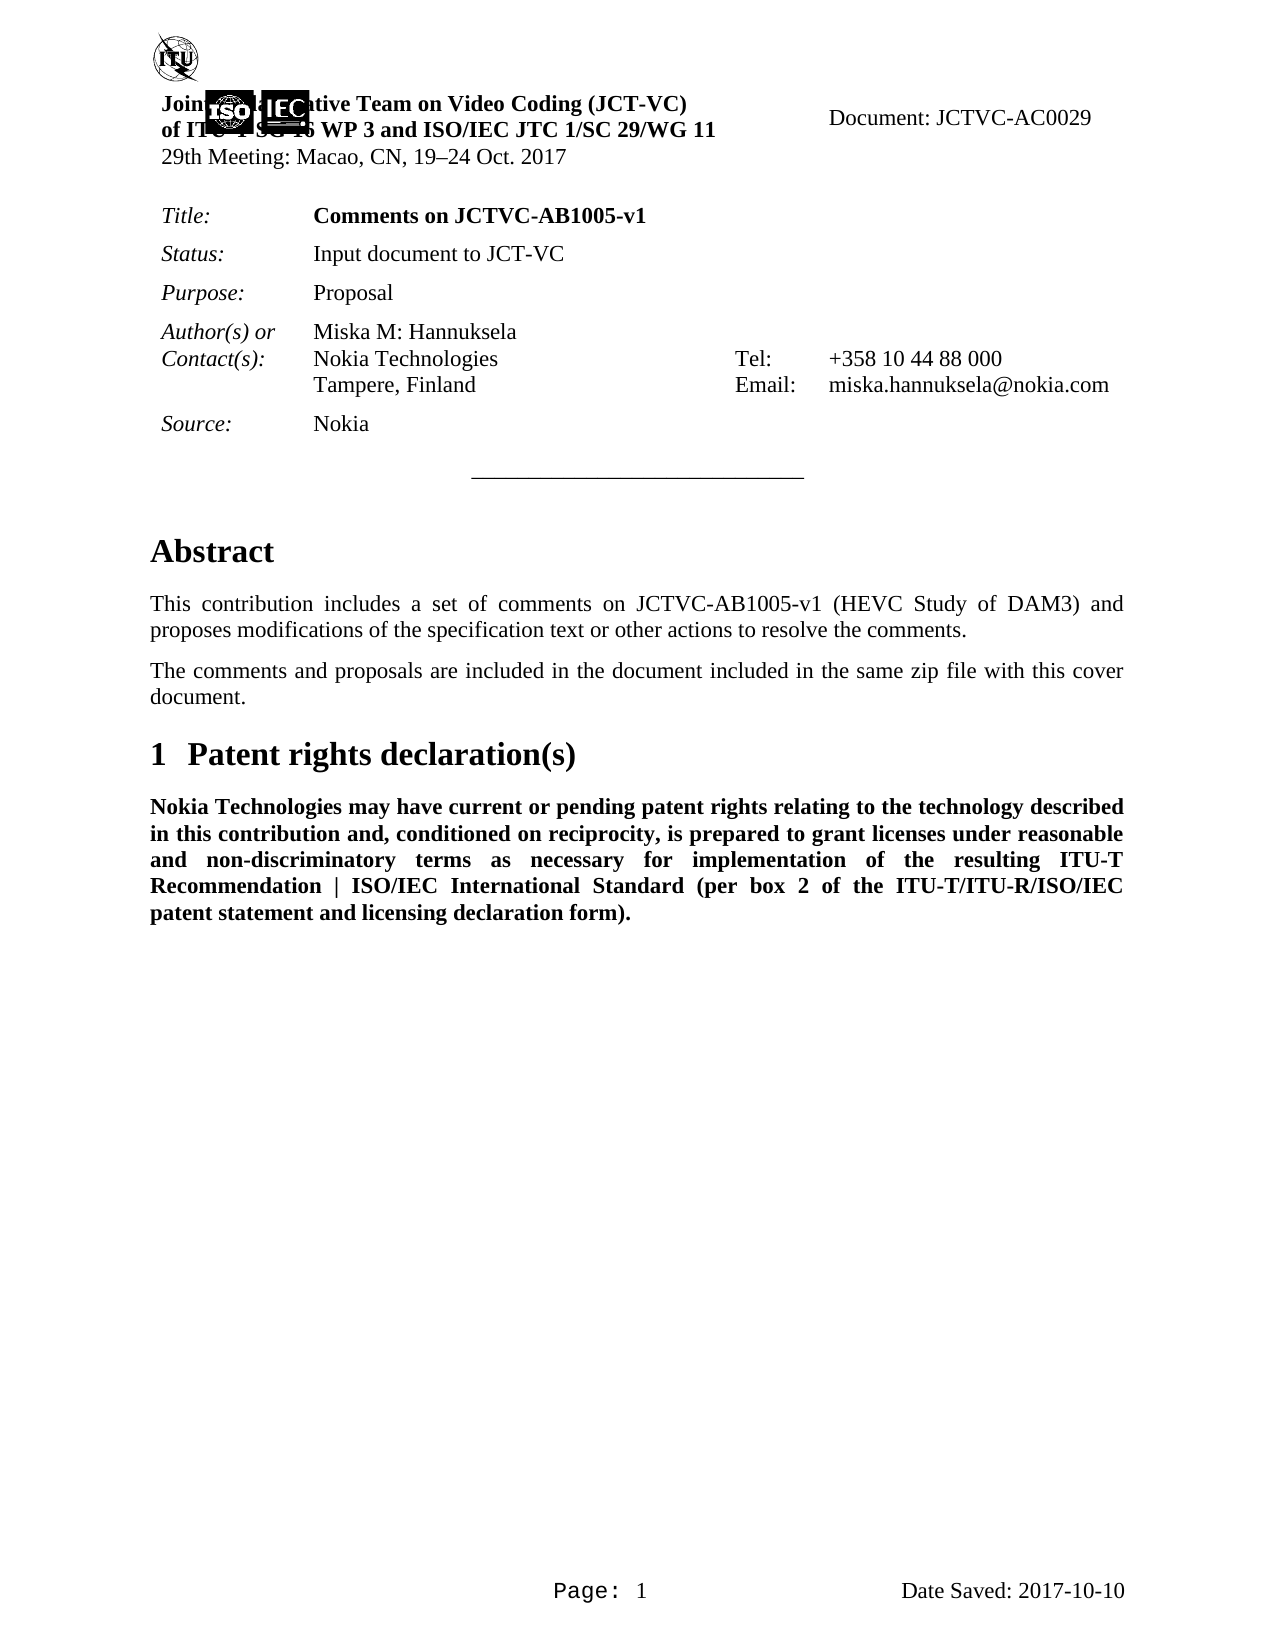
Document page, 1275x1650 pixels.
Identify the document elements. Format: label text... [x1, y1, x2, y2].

table_cell Proposal [302, 273, 1147, 312]
table_cell Source: [150, 404, 302, 442]
table_cell Status: [150, 234, 302, 273]
table_header Joint Collaborative Team on Video Coding (JCT-VC) of ITU-T SG 16 WP 3 and ISO/IEC JTC 1/SC 29/WG 11 29th Meeting: Macao, CN, 19–24 Oct. 2017 [150, 90, 817, 169]
picture [205, 90, 254, 134]
table_header Title: [150, 195, 302, 234]
text The comments and proposals are included in the document included in the same zip file with this cover document. [150, 657, 1125, 709]
text _____________________________ [150, 455, 1125, 481]
table_cell Input document to JCT-VC [302, 234, 1147, 273]
table_cell Author(s) or Contact(s): [150, 312, 302, 403]
table_header Document: JCTVC-AC0029 [818, 90, 1147, 169]
subtitle Abstract [150, 531, 1125, 569]
text This contribution includes a set of comments on JCTVC-AB1005-v1 (HEVC Study of DAM3) and proposes modifications of the specification text or other actions to resolve the comments. [150, 590, 1125, 643]
table_cell +358 10 44 88 000 miska.hannuksela@nokia.com [818, 312, 1147, 403]
table_cell Nokia [302, 404, 1147, 442]
table_cell Tel: Email: [724, 312, 817, 403]
table_cell Miska M: Hannuksela Nokia Technologies Tampere, Finland [302, 312, 724, 403]
text Nokia Technologies may have current or pending patent rights relating to the technology described in this contribution and, conditioned on reciprocity, is prepared to grant licenses under reasonable and non-discriminatory terms as necessary for implementation of the resulting ITU-T Recommendation | ISO/IEC International Standard (per box 2 of the ITU-T/ITU-R/ISO/IEC patent statement and licensing declaration form). [150, 793, 1125, 925]
table_cell Purpose: [150, 273, 302, 312]
table_header Comments on JCTVC-AB1005-v1 [302, 195, 1147, 234]
picture [261, 90, 310, 134]
subtitle Patent rights declaration(s) [150, 734, 1125, 773]
